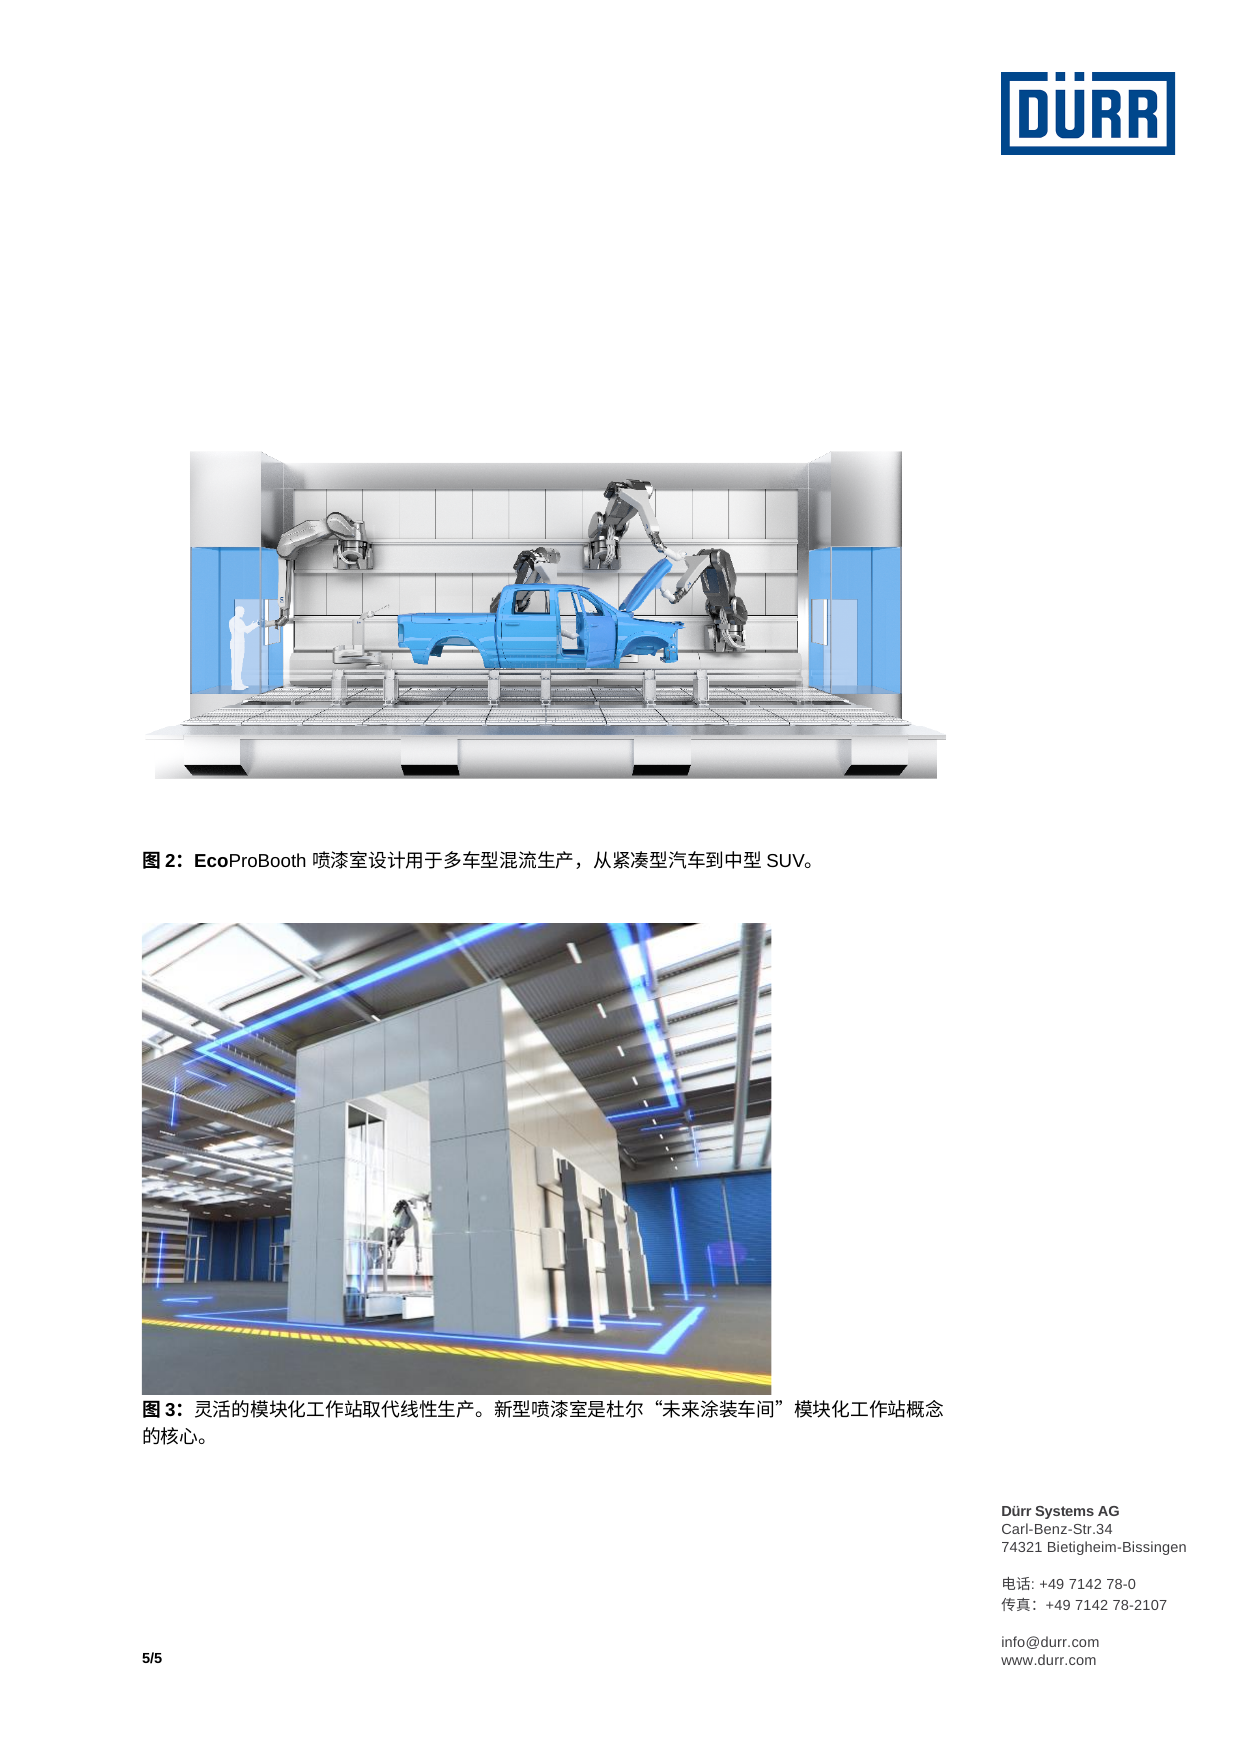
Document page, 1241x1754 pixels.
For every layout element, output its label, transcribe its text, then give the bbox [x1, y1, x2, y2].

picture [141, 923, 772, 1395]
picture [141, 366, 950, 821]
text 图 2：EcoProBooth 喷漆室设计用于多车型混流生产，从紧凑型汽车到中型 SUV。 [142, 821, 951, 873]
text 图 3：灵活的模块化工作站取代线性生产。新型喷漆室是杜尔“未来涂装车间”模块化工作站概念的核心。 [142, 1395, 951, 1449]
picture [1001, 72, 1175, 155]
